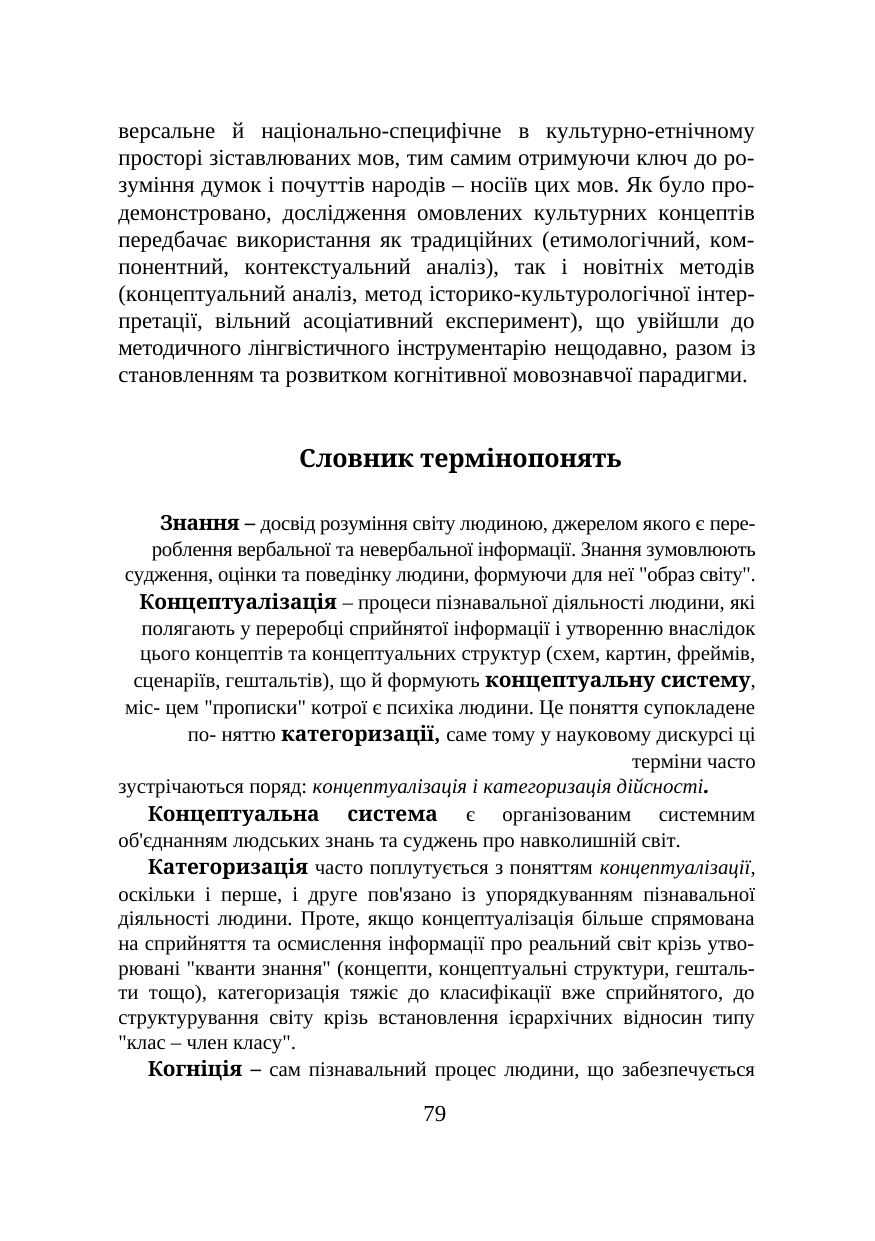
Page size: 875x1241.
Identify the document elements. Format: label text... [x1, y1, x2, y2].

text Знання – досвід розуміння світу людиною, джерелом якого є пере- роблення вербальної та невербальної інформації. Знання зумовлюють судження, оцінки та поведінку людини, формуючи для неї "образ світу". Концептуалізація – процеси пізнавальної діяльності людини, які полягають у переробці сприйнятої інформації і утворенню внаслідок цього концептів та концептуальних структур (схем, картин, фреймів, сценаріїв, гештальтів), що й формують концептуальну систему, міс- цем "прописки" котрої є психіка людини. Це поняття супокладене по- няттю категоризації, саме тому у науковому дискурсі ці терміни часто [118, 508, 756, 773]
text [118, 1054, 756, 1083]
text Категоризація часто поплутується з поняттям концептуалізації, оскільки і перше, і друге пов'язано із упорядкуванням пізнавальної діяльності людини. Проте, якщо концептуалізація більше спрямована на сприйняття та осмислення інформації про реальний світ крізь утво- рювані "кванти знання" (концепти, концептуальні структури, гешталь- ти тощо), категоризація тяжіє до класифікації вже сприйнятого, до структурування світу крізь встановлення ієрархічних відносин типу "клас – член класу". [118, 852, 756, 1054]
subtitle Словник термінопонять [299, 441, 770, 475]
text версальне й національно-специфічне в культурно-етнічному просторі зіставлюваних мов, тим самим отримуючи ключ до ро- зуміння думок і почуттів народів – носіїв цих мов. Як було про- демонстровано, дослідження омовлених культурних концептів передбачає використання як традиційних (етимологічний, ком- понентний, контекстуальний аналіз), так і новітніх методів (концептуальний аналіз, метод історико-культурологічної інтер- претації, вільний асоціативний експеримент), що увійшли до методичного лінгвістичного інструментарію нещодавно, разом із становленням та розвитком когнітивної мовознавчої парадигми. [118, 117, 755, 387]
text Концептуальна система є організованим системним об'єднанням людських знань та суджень про навколишній світ. [118, 799, 755, 852]
text зустрічаються поряд: концептуалізація і категоризація дійсності. [118, 773, 770, 798]
